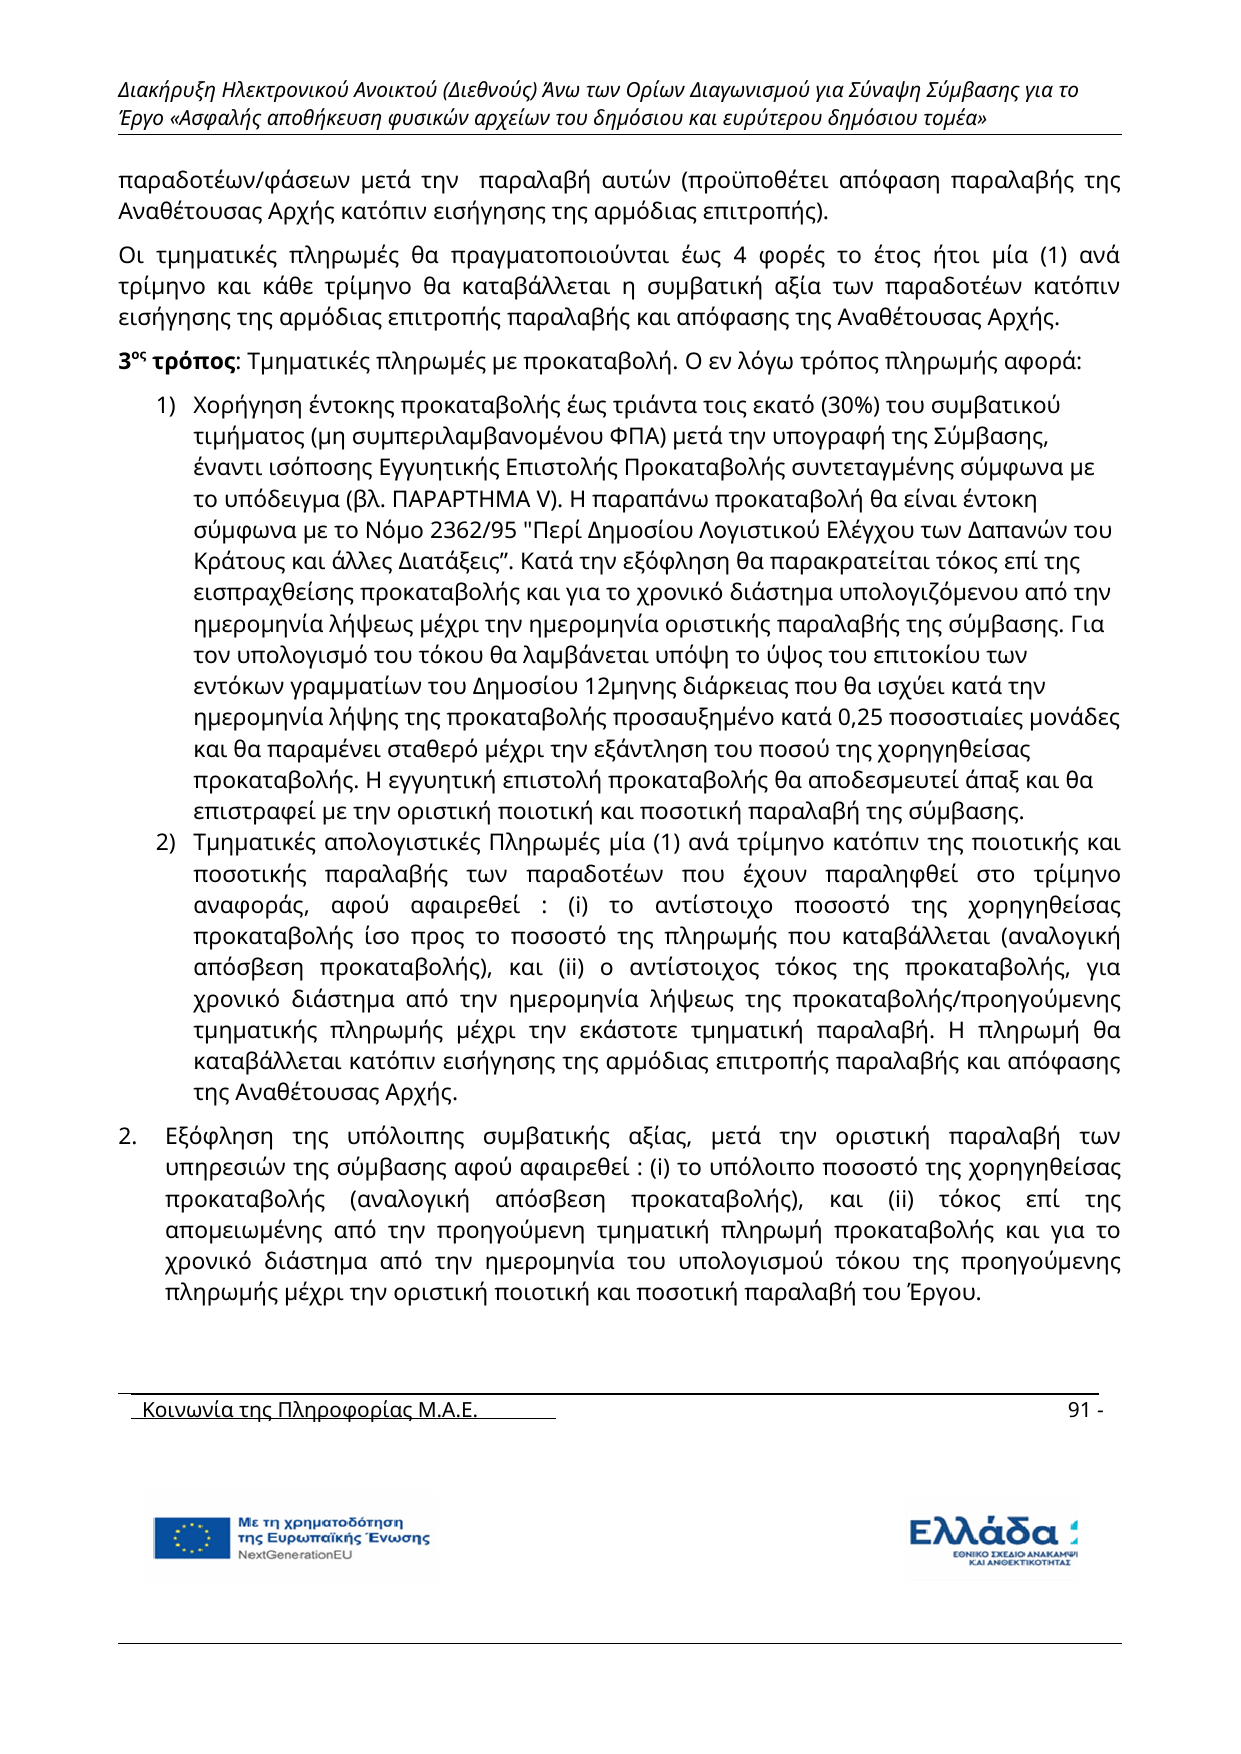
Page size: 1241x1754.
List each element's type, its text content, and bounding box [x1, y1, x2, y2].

text Οι τμηματικές πληρωμές θα πραγματοποιούνται έως 4 φορές το έτος ήτοι μία (1) ανά τρίμηνο και κάθε τρίμηνο θα καταβάλλεται η συμβατική αξία των παραδοτέων κατόπιν εισήγησης της αρμόδιας επιτροπής παραλαβής και απόφασης της Αναθέτουσας Αρχής. [118, 239, 1122, 332]
list Εξόφληση της υπόλοιπης συμβατικής αξίας, μετά την οριστική παραλαβή των υπηρεσιών της σύμβασης αφού αφαιρεθεί : (i) το υπόλοιπο ποσοστό της χορηγηθείσας προκαταβολής (αναλογική απόσβεση προκαταβολής), και (ii) τόκος επί της απομειωμένης από την προηγούμενη τμηματική πληρωμή προκαταβολής και για το χρονικό διάστημα από την ημερομηνία του υπολογισμού τόκου της προηγούμενης πληρωμής μέχρι την οριστική ποιοτική και ποσοτική παραλαβή του Έργου. [118, 1120, 1122, 1307]
list Χορήγηση έντοκης προκαταβολής έως τριάντα τοις εκατό (30%) του συμβατικού τιμήματος (μη συμπεριλαμβανομένου ΦΠΑ) μετά την υπογραφή της Σύμβασης, έναντι ισόποσης Εγγυητικής Επιστολής Προκαταβολής συντεταγμένης σύμφωνα με το υπόδειγμα (βλ. ΠΑΡΑΡΤΗΜΑ V). Η παραπάνω προκαταβολή θα είναι έντοκη σύμφωνα με το Νόμο 2362/95 "Περί Δημοσίου Λογιστικού Ελέγχου των Δαπανών του Κράτους και άλλες Διατάξεις”. Κατά την εξόφληση θα παρακρατείται τόκος επί της εισπραχθείσης προκαταβολής και για το χρονικό διάστημα υπολογιζόμενου από την ημερομηνία λήψεως μέχρι την ημερομηνία οριστικής παραλαβής της σύμβασης. Για τον υπολογισμό του τόκου θα λαμβάνεται υπόψη το ύψος του επιτοκίου των εντόκων γραμματίων του Δημοσίου 12μηνης διάρκειας που θα ισχύει κατά την ημερομηνία λήψης της προκαταβολής προσαυξημένο κατά 0,25 ποσοστιαίες μονάδες και θα παραμένει σταθερό μέχρι την εξάντληση του ποσού της χορηγηθείσας προκαταβολής. Η εγγυητική επιστολή προκαταβολής θα αποδεσμευτεί άπαξ και θα επιστραφεί με την οριστική ποιοτική και ποσοτική παραλαβή της σύμβασης. [156, 389, 1122, 826]
list Τμηματικές απολογιστικές Πληρωμές μία (1) ανά τρίμηνο κατόπιν της ποιοτικής και ποσοτικής παραλαβής των παραδοτέων που έχουν παραληφθεί στο τρίμηνο αναφοράς, αφού αφαιρεθεί : (i) το αντίστοιχο ποσοστό της χορηγηθείσας προκαταβολής ίσο προς το ποσοστό της πληρωμής που καταβάλλεται (αναλογική απόσβεση προκαταβολής), και (ii) ο αντίστοιχος τόκος της προκαταβολής, για χρονικό διάστημα από την ημερομηνία λήψεως της προκαταβολής/προηγούμενης τμηματικής πληρωμής μέχρι την εκάστοτε τμηματική παραλαβή. Η πληρωμή θα καταβάλλεται κατόπιν εισήγησης της αρμόδιας επιτροπής παραλαβής και απόφασης της Αναθέτουσας Αρχής. [156, 826, 1122, 1107]
picture [130, 1487, 1078, 1628]
text 3ος τρόπος: Τμηματικές πληρωμές με προκαταβολή. Ο εν λόγω τρόπος πληρωμής αφορά: [118, 345, 1122, 376]
